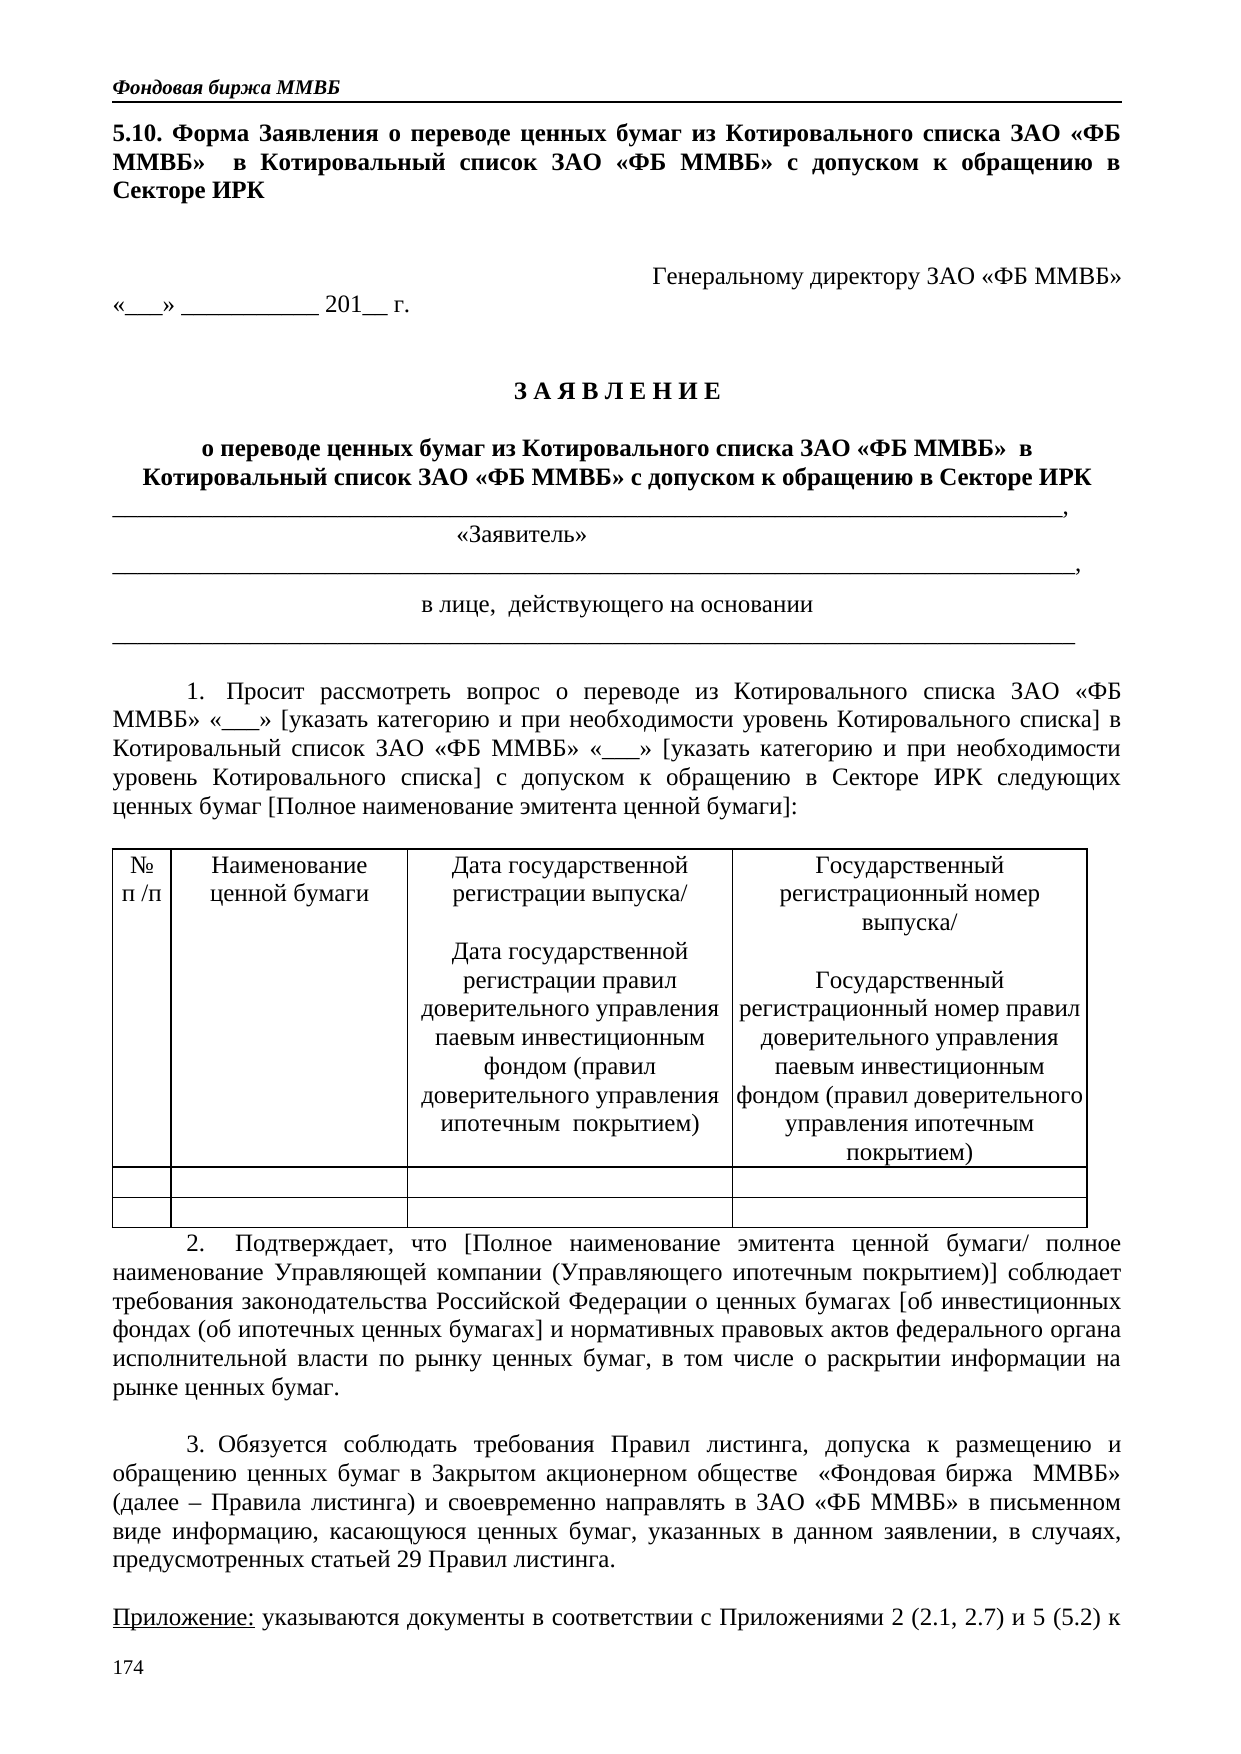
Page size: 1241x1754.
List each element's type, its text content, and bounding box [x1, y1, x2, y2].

text Генеральному директору ЗАО «ФБ ММВБ» [481, 261, 1122, 289]
text «Заявитель» _____________________________________________________________________________, [112, 519, 1122, 577]
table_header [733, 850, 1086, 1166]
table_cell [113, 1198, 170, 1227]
text _____________________________________________________________________________ [112, 618, 1122, 647]
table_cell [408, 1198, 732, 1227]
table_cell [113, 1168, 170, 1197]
text 2. Подтверждает, что [Полное наименование эмитента ценной бумаги/ полное наименование Управляющей компании (Управляющего ипотечным покрытием)] соблюдает требования законодательства Российской Федерации о ценных бумагах [об инвестиционных фондах (об ипотечных ценных бумагах] и нормативных правовых актов федерального органа исполнительной власти по рынку ценных бумаг, в том числе о раскрытии информации на рынке ценных бумаг. [112, 1228, 1122, 1401]
subtitle 5.10. Форма Заявления о переводе ценных бумаг из Котировального списка ЗАО «ФБ ММВБ» в Котировальный список ЗАО «ФБ ММВБ» с допуском к обращению в Секторе ИРК [112, 118, 1122, 204]
text 1. Просит рассмотреть вопрос о переводе из Котировального списка ЗАО «ФБ ММВБ» «___» [указать категорию и при необходимости уровень Котировального списка] в Котировальный список ЗАО «ФБ ММВБ» «___» [указать категорию и при необходимости уровень Котировального списка] с допуском к обращению в Секторе ИРК следующих ценных бумаг [Полное наименование эмитента ценной бумаги]: [112, 676, 1122, 819]
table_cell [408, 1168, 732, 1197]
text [112, 1602, 1122, 1631]
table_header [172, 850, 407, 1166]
text в лице, действующего на основании [112, 589, 1122, 618]
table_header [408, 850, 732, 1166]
text «___» ___________ 201__ г. [112, 289, 1122, 318]
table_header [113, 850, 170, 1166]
text ____________________________________________________________________________, [112, 491, 1122, 519]
text о переводе ценных бумаг из Котировального списка ЗАО «ФБ ММВБ» в Котировальный список ЗАО «ФБ ММВБ» с допуском к обращению в Секторе ИРК [112, 433, 1122, 491]
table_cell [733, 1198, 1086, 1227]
text 3. Обязуется соблюдать требования Правил листинга, допуска к размещению и обращению ценных бумаг в Закрытом акционерном обществе «Фондовая биржа ММВБ» (далее – Правила листинга) и своевременно направлять в ЗАО «ФБ ММВБ» в письменном виде информацию, касающуюся ценных бумаг, указанных в данном заявлении, в случаях, предусмотренных статьей 29 Правил листинга. [112, 1429, 1122, 1573]
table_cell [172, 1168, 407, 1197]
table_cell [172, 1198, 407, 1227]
text З А Я В Л Е Н И Е [112, 376, 1122, 404]
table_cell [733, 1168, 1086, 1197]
